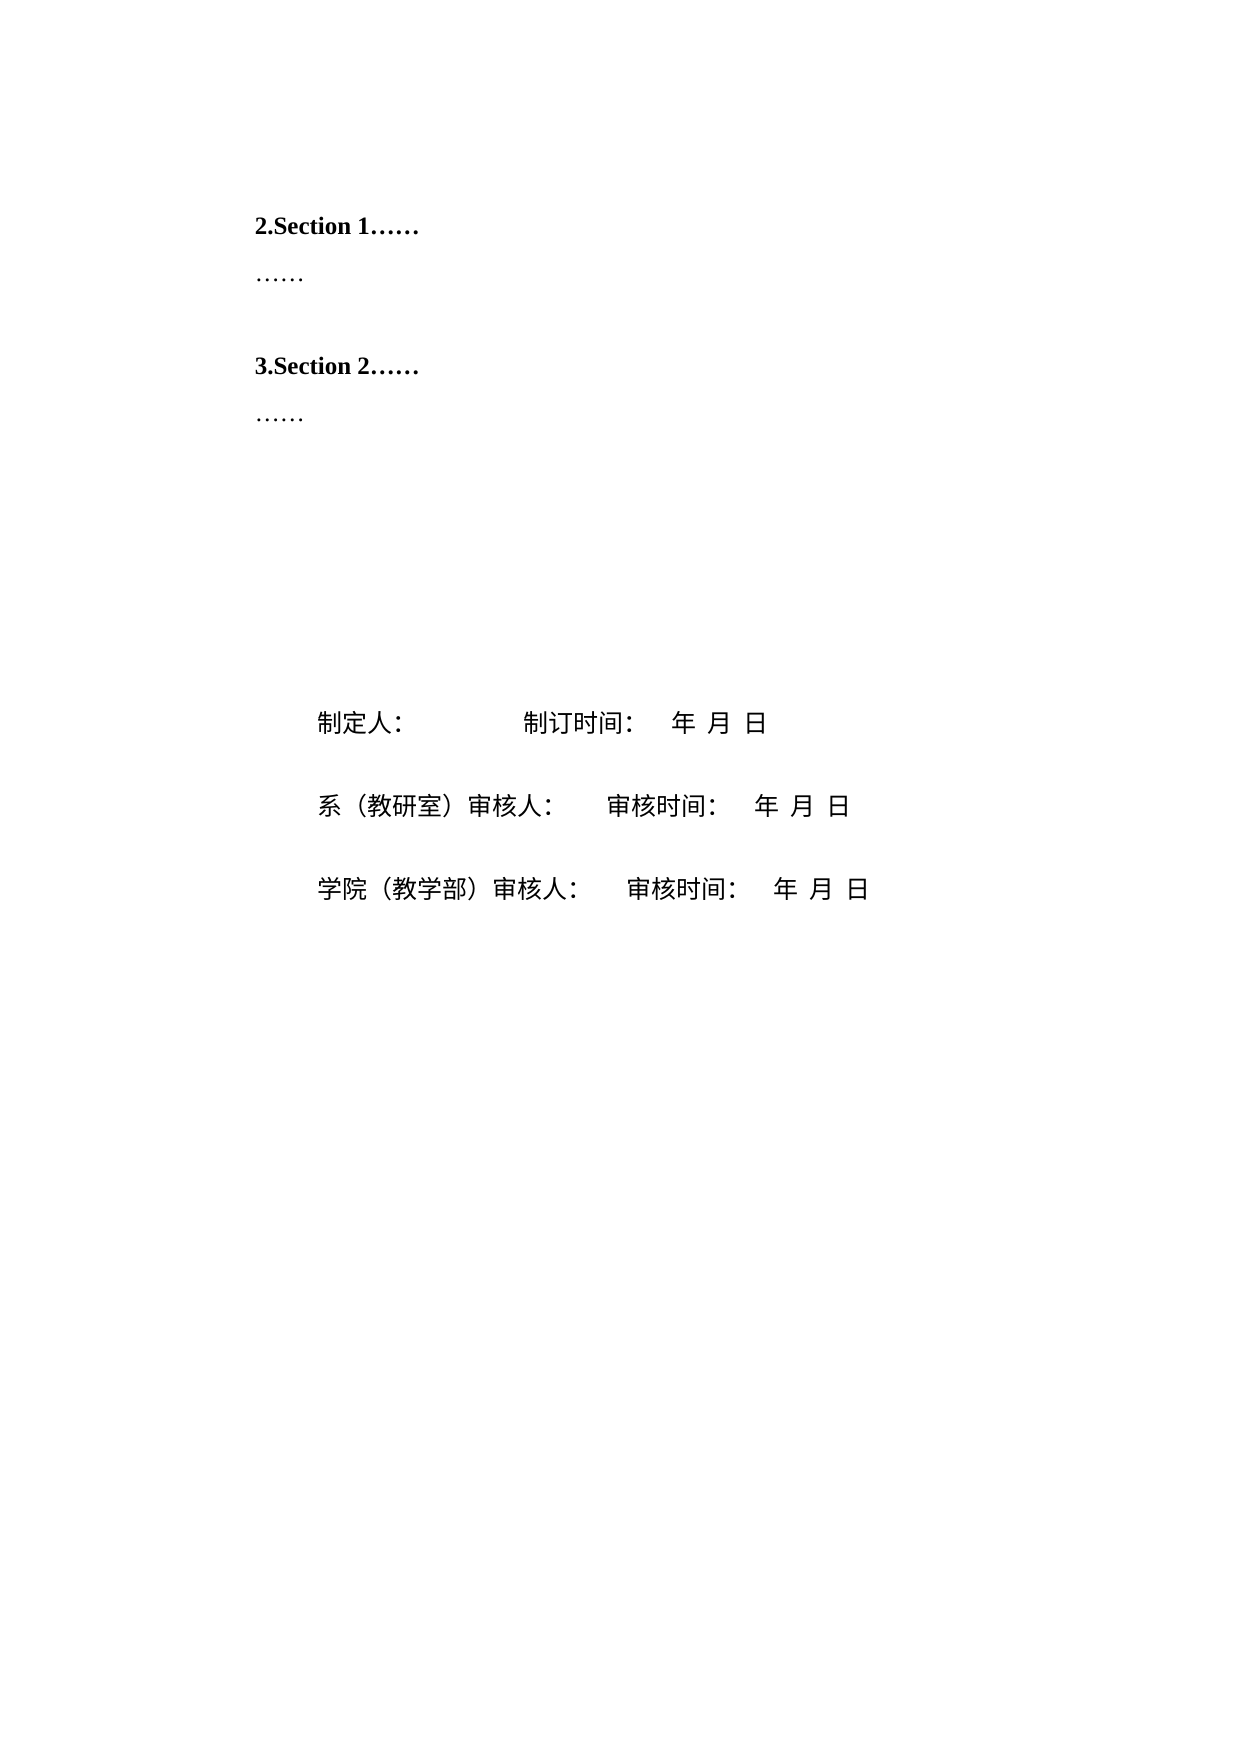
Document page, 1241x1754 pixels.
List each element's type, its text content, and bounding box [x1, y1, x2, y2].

text 3.Section 2…… [187, 349, 1053, 382]
text 2.Section 1…… [187, 209, 1053, 241]
text …… [187, 256, 1053, 288]
text 制定人： 制订时间： 年 月 日 [187, 689, 1053, 754]
text 学院（教学部）审核人： 审核时间： 年 月 日 [187, 855, 1053, 920]
text 系（教研室）审核人： 审核时间： 年 月 日 [187, 772, 1053, 837]
text …… [187, 396, 1053, 429]
